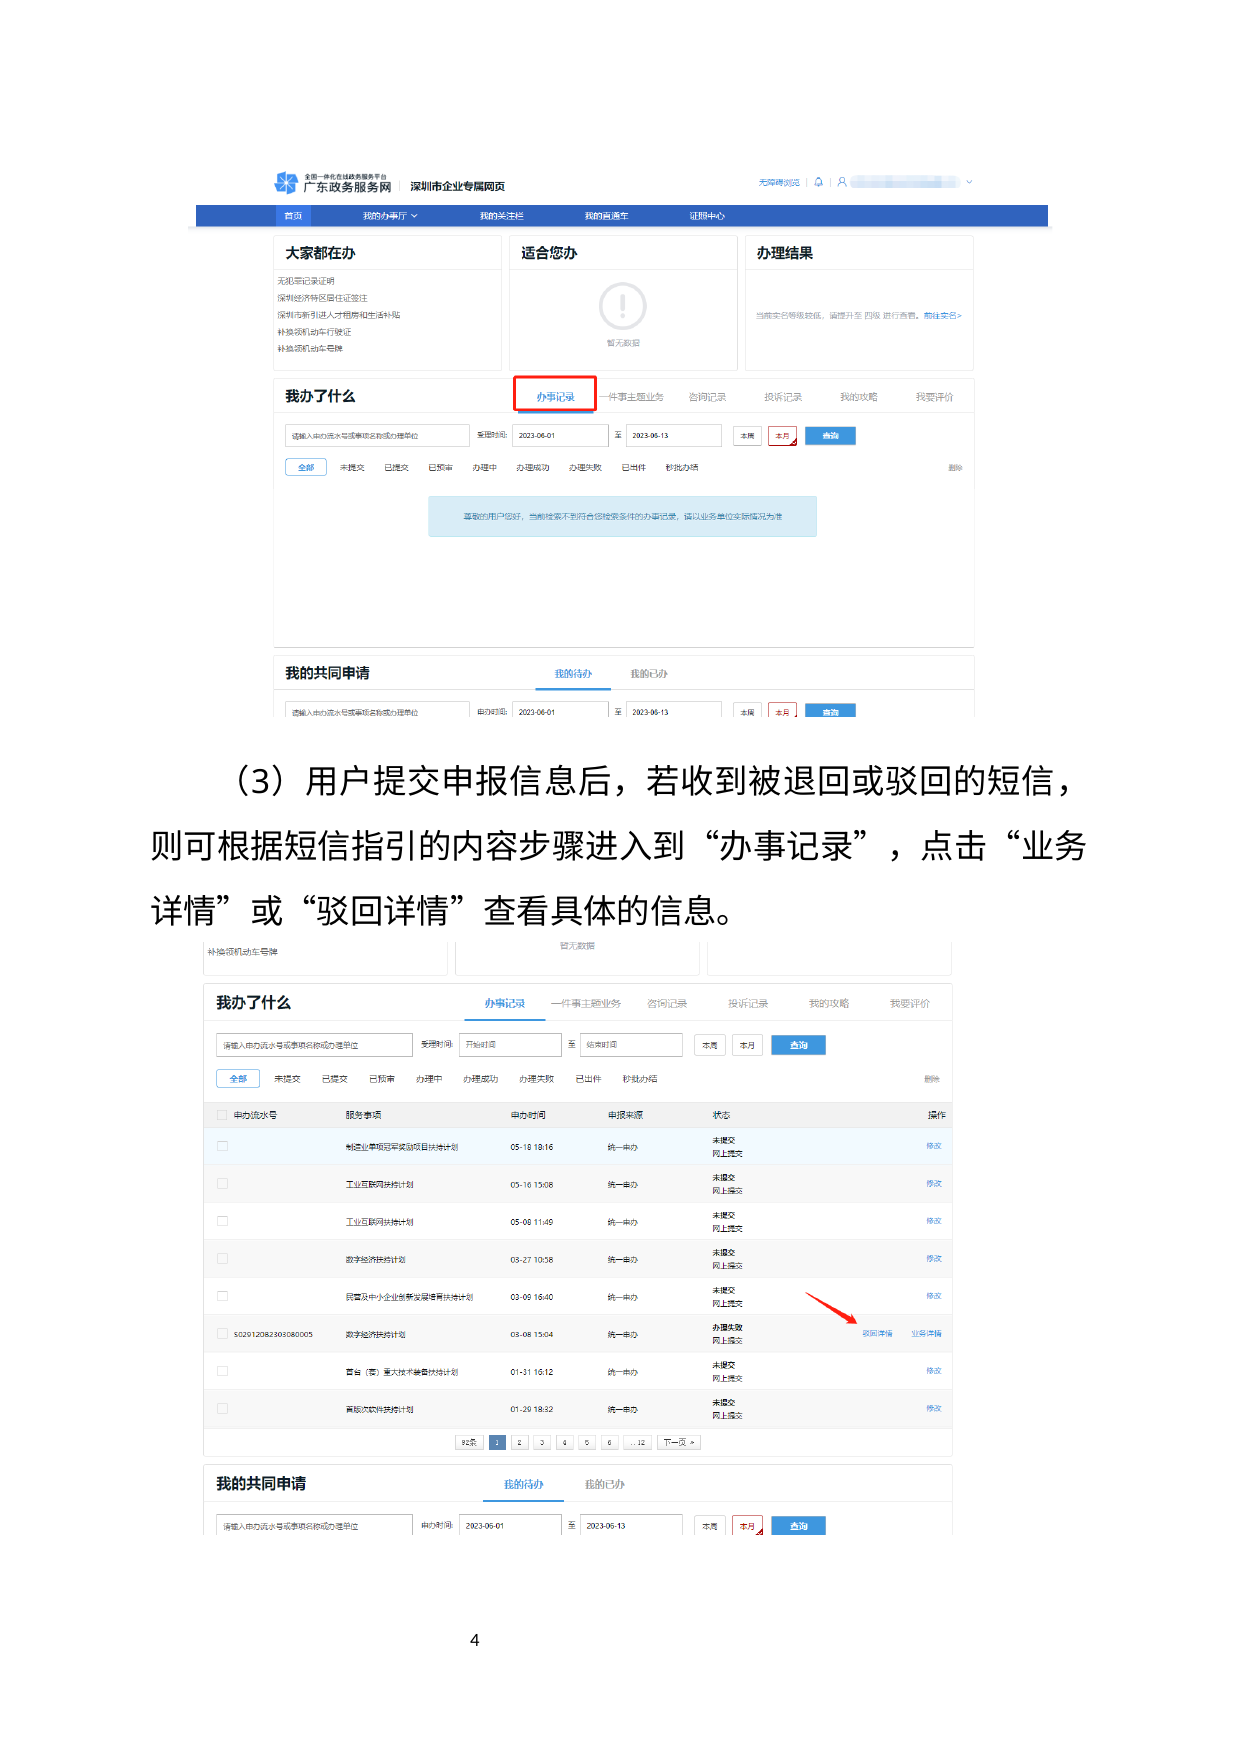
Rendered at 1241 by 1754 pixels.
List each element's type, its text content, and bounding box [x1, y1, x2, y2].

picture [150, 942, 1009, 1535]
list （3）用户提交申报信息后，若收到被退回或驳回的短信，则可根据短信指引的内容步骤进入到“办事记录”，点击“业务详情”或“驳回详情”查看具体的信息。 [150, 747, 1090, 942]
picture [188, 162, 1053, 717]
